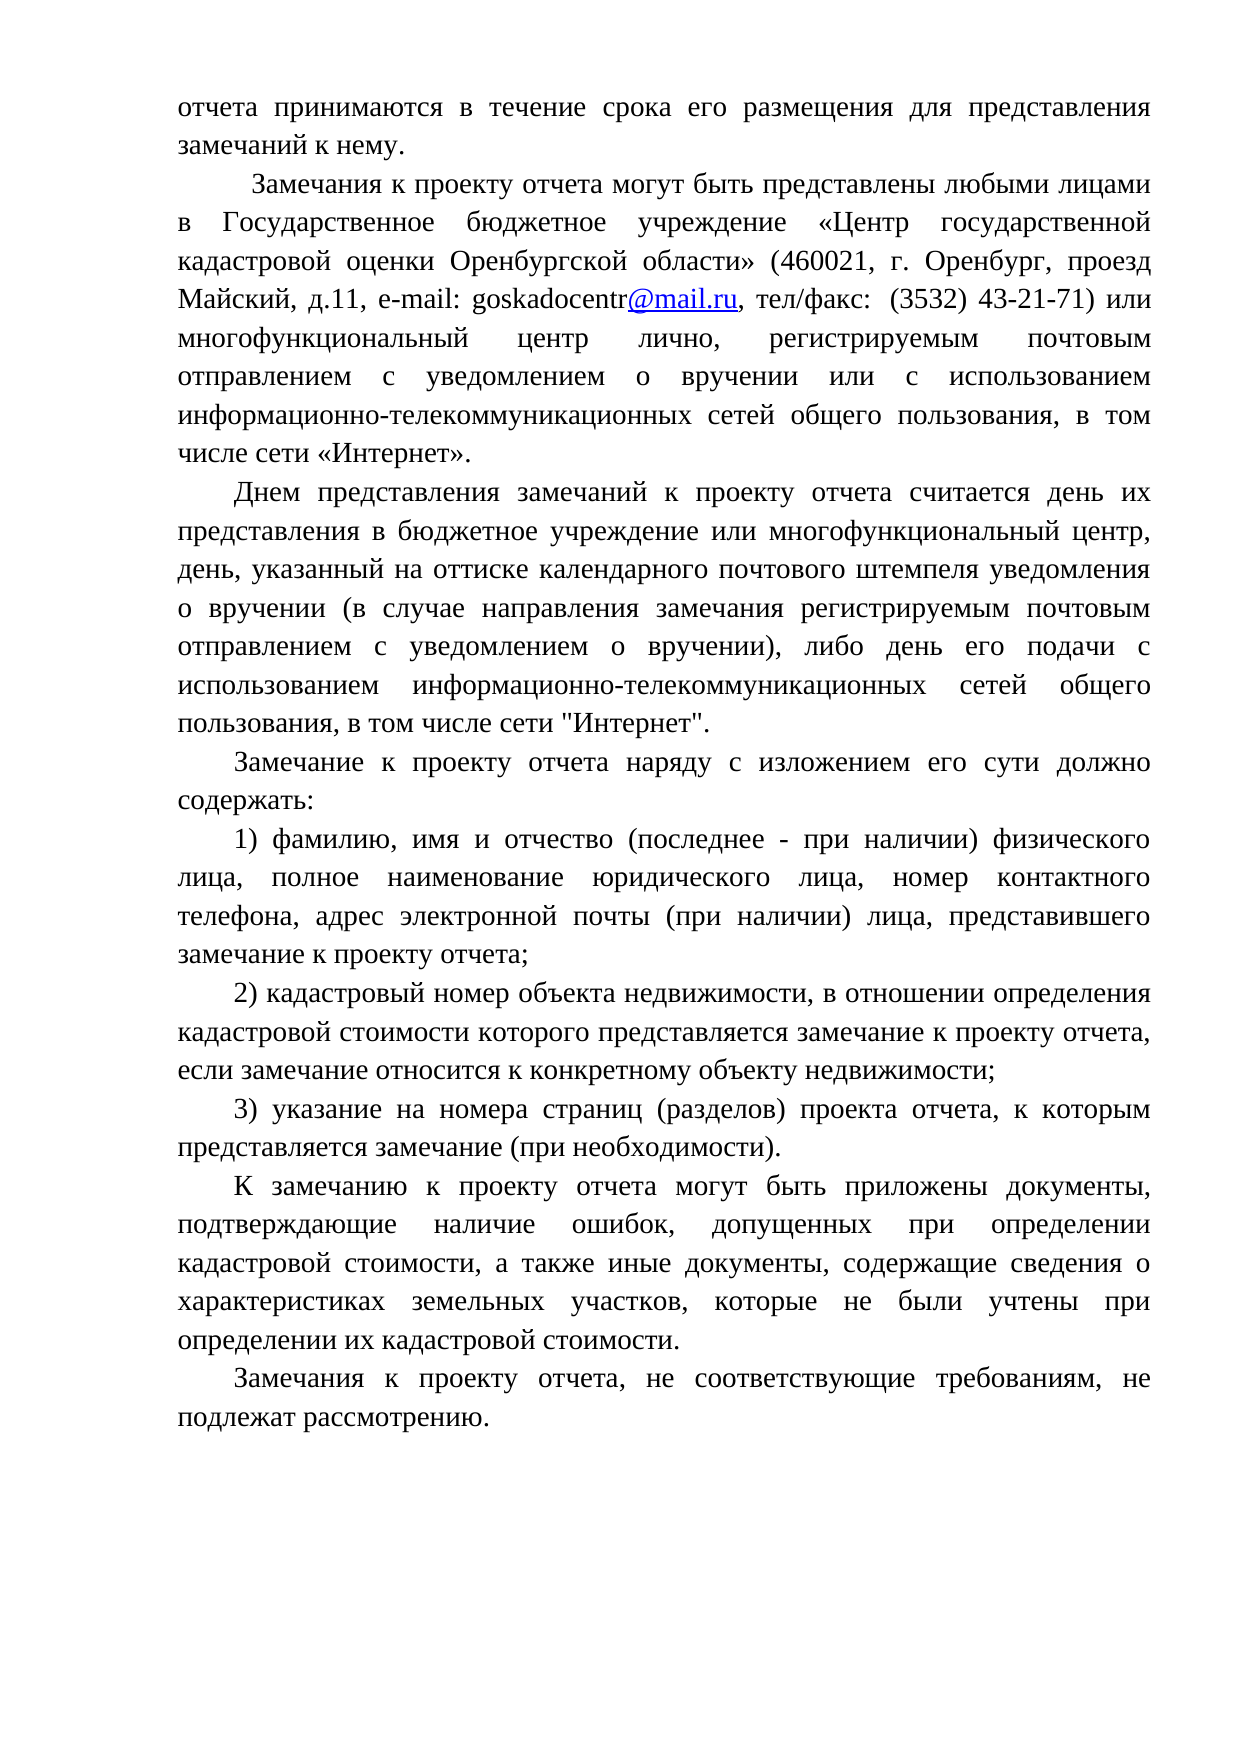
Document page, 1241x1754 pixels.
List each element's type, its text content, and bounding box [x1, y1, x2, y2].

text Замечание к проекту отчета наряду с изложением его сути должно содержать: [177, 744, 1152, 816]
text 3) указание на номера страниц (разделов) проекта отчета, к которым представляется замечание (при необходимости). [177, 1091, 1152, 1163]
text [177, 89, 1152, 161]
text Замечания к проекту отчета, не соответствующие требованиям, не подлежат рассмотрению. [177, 1361, 1152, 1433]
text 1) фамилию, имя и отчество (последнее - при наличии) физического лица, полное наименование юридического лица, номер контактного телефона, адрес электронной почты (при наличии) лица, представившего замечание к проекту отчета; [177, 821, 1152, 970]
text К замечанию к проекту отчета могут быть приложены документы, подтверждающие наличие ошибок, допущенных при определении кадастровой стоимости, а также иные документы, содержащие сведения о характеристиках земельных участков, которые не были учтены при определении их кадастровой стоимости. [177, 1168, 1152, 1356]
text Днем представления замечаний к проекту отчета считается день их представления в бюджетное учреждение или многофункциональный центр, день, указанный на оттиске календарного почтового штемпеля уведомления о вручении (в случае направления замечания регистрируемым почтовым отправлением с уведомлением о вручении), либо день его подачи с использованием информационно-телекоммуникационных сетей общего пользования, в том числе сети "Интернет". [177, 474, 1152, 739]
text Замечания к проекту отчета могут быть представлены любыми лицами в Государственное бюджетное учреждение «Центр государственной кадастровой оценки Оренбургской области» (460021, г. Оренбург, проезд Майский, д.11, е-mail: goskadocentr@mail.ru, тел/факс: (3532) 43-21-71) или многофункциональный центр лично, регистрируемым почтовым отправлением с уведомлением о вручении или с использованием информационно-телекоммуникационных сетей общего пользования, в том числе сети «Интернет». [177, 166, 1152, 469]
text 2) кадастровый номер объекта недвижимости, в отношении определения кадастровой стоимости которого представляется замечание к проекту отчета, если замечание относится к конкретному объекту недвижимости; [177, 975, 1152, 1086]
